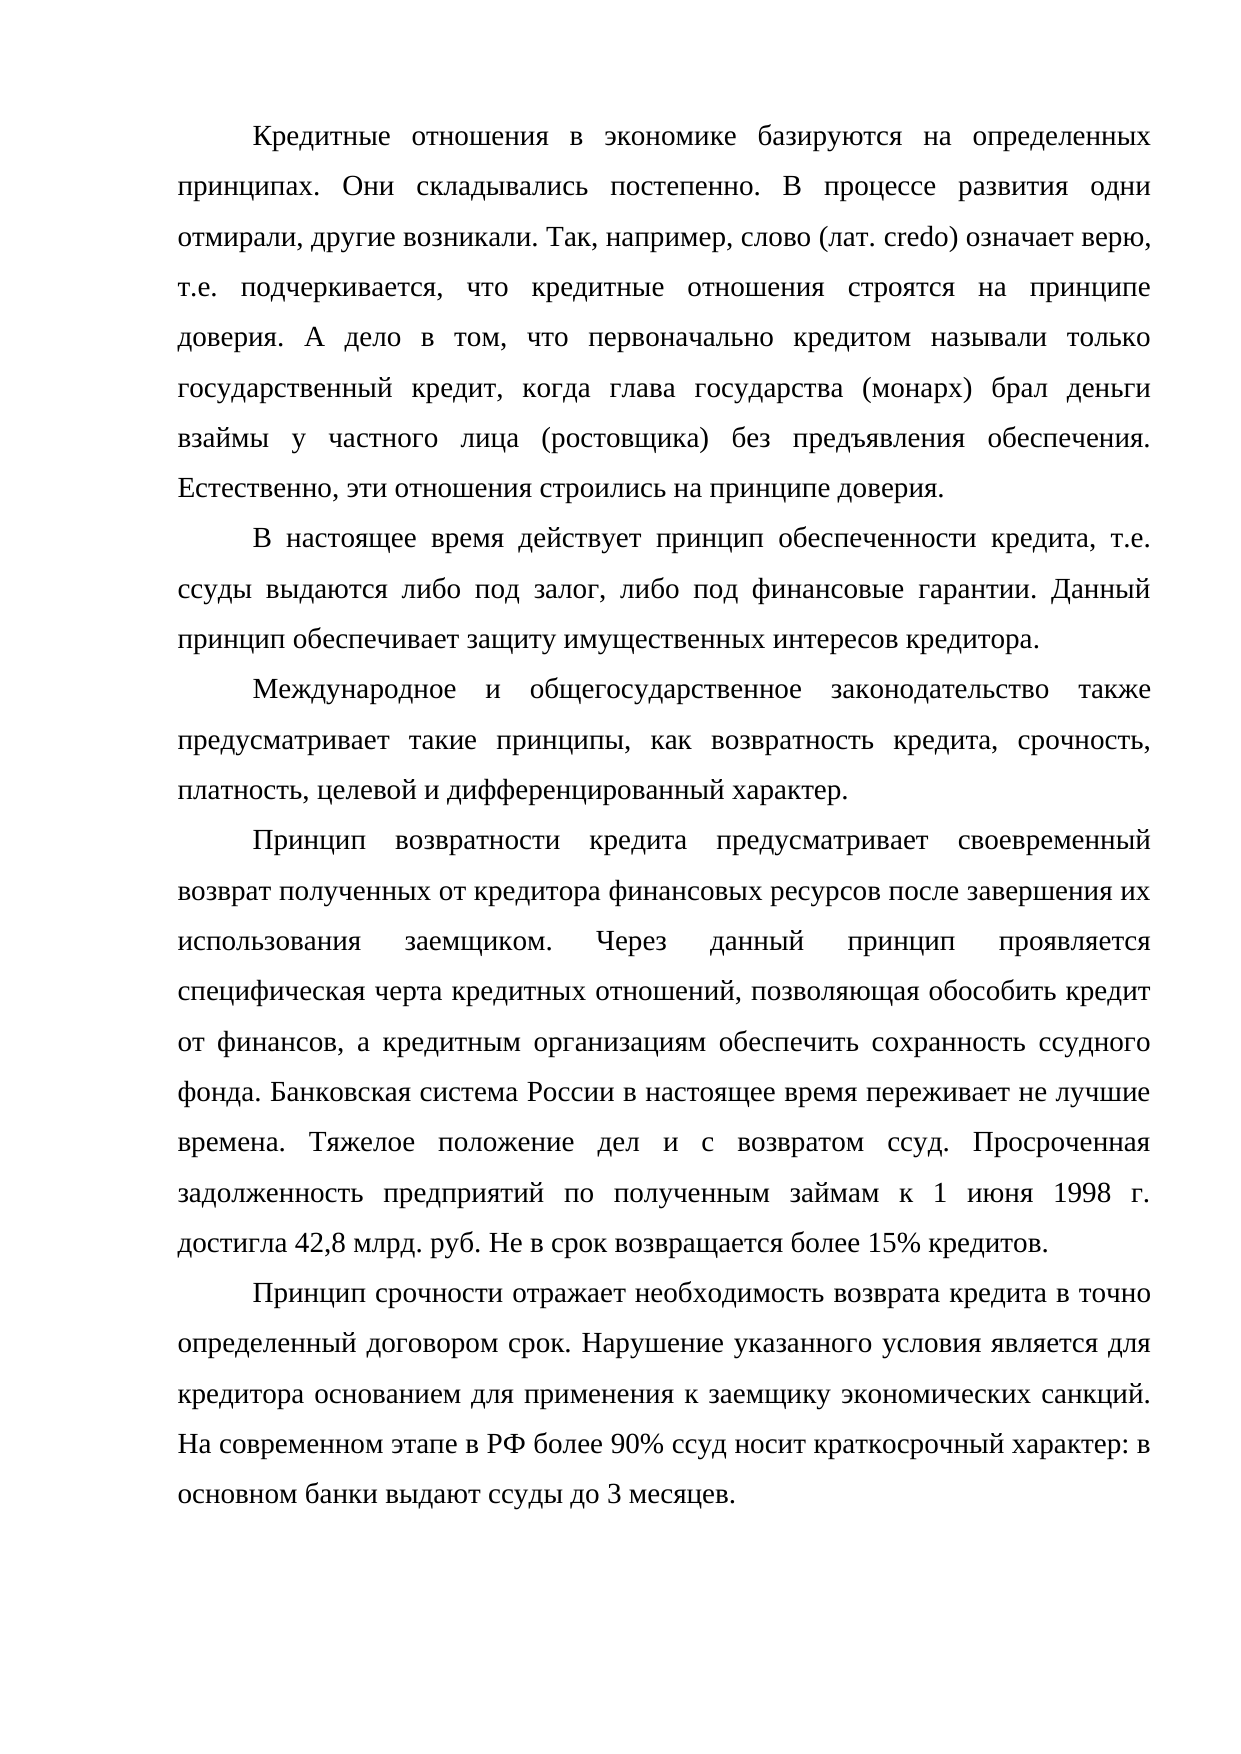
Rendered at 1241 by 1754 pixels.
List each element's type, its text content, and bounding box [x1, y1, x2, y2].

text В настоящее время действует принцип обеспеченности кредита, т.е. ссуды выдаются либо под залог, либо под финансовые гарантии. Данный принцип обеспечивает защиту имущественных интересов кредитора. [177, 521, 1152, 655]
text Кредитные отношения в экономике базируются на определенных принципах. Они складывались постепенно. В процессе развития одни отмирали, другие возникали. Так, например, слово (лат. credo) означает верю, т.е. подчеркивается, что кредитные отношения строятся на принципе доверия. А дело в том, что первоначально кредитом называли только государственный кредит, когда глава государства (монарх) брал деньги взаймы у частного лица (ростовщика) без предъявления обеспечения. Естественно, эти отношения строились на принципе доверия. [177, 118, 1152, 504]
text Принцип срочности отражает необходимость возврата кредита в точно определенный договором срок. Нарушение указанного условия является для кредитора основанием для применения к заемщику экономических санкций. На современном этапе в РФ более 90% ссуд носит краткосрочный характер: в основном банки выдают ссуды до 3 месяцев. [177, 1275, 1152, 1510]
text Принцип возвратности кредита предусматривает своевременный возврат полученных от кредитора финансовых ресурсов после завершения их использования заемщиком. Через данный принцип проявляется специфическая черта кредитных отношений, позволяющая обособить кредит от финансов, а кредитным организациям обеспечить сохранность ссудного фонда. Банковская система России в настоящее время переживает не лучшие времена. Тяжелое положение дел и с возвратом ссуд. Просроченная задолженность предприятий по полученным займам к 1 июня 1998 г. достигла 42,8 млрд. руб. Не в срок возвращается более 15% кредитов. [177, 822, 1152, 1258]
text Международное и общегосударственное законодательство также предусматривает такие принципы, как возвратность кредита, срочность, платность, целевой и дифференцированный характер. [177, 672, 1152, 806]
